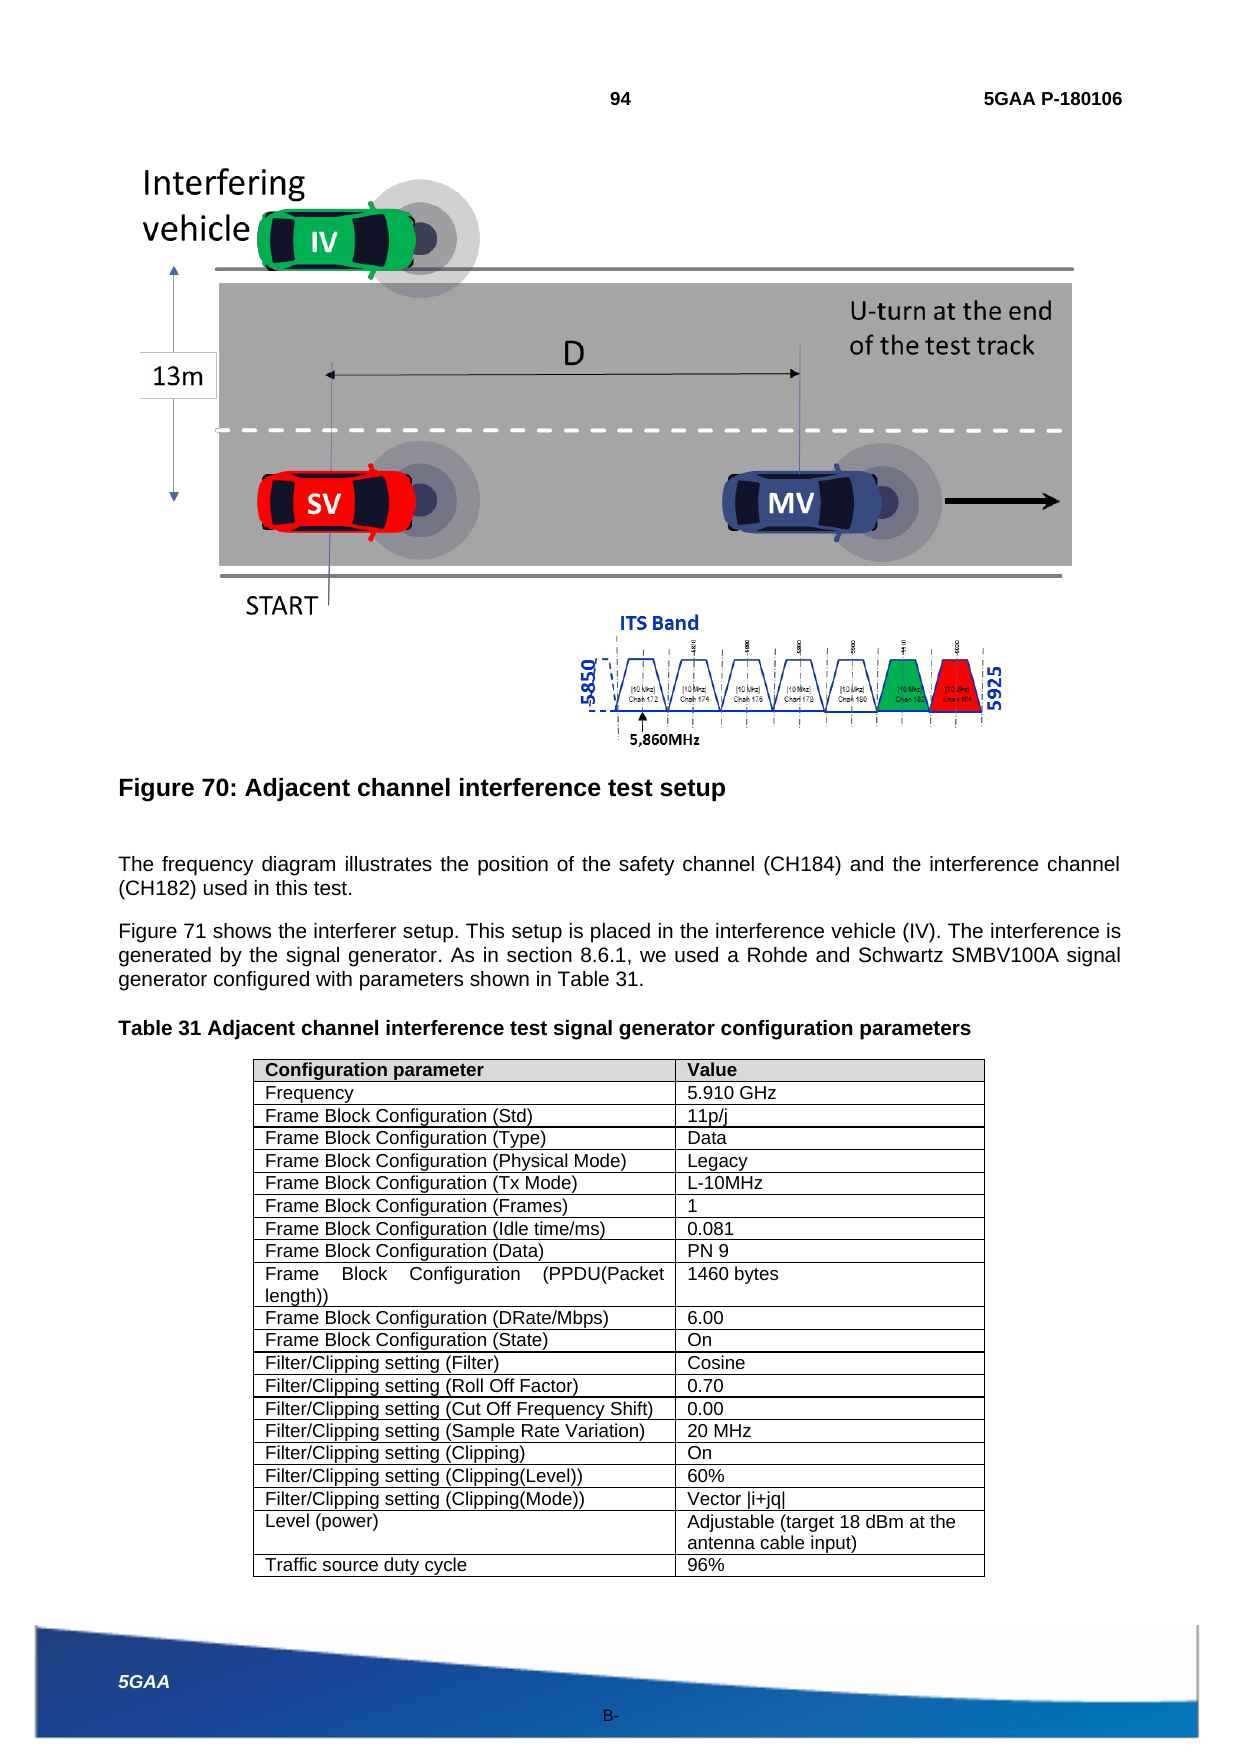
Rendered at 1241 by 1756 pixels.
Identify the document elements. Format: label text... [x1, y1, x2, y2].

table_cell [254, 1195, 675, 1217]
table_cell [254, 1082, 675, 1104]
text The frequency diagram illustrates the position of the safety channel (CH184) and the interference channel (CH182) used in this test. [118, 852, 1121, 900]
picture [0, 1625, 1241, 1755]
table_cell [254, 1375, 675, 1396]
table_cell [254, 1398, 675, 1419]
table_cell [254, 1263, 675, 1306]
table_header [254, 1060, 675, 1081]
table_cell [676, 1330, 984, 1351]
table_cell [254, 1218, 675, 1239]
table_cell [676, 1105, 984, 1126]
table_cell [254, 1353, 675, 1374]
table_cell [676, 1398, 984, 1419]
subtitle Table 31 Adjacent channel interference test signal generator configuration parameters [118, 1015, 1240, 1039]
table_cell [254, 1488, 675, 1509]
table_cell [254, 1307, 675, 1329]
text Figure 71 shows the interferer setup. This setup is placed in the interference vehicle (IV). The interference is generated by the signal generator. As in section 8.6.1, we used a Rohde and Schwartz SMBV100A signal generator configured with parameters shown in Table 31. [118, 919, 1123, 991]
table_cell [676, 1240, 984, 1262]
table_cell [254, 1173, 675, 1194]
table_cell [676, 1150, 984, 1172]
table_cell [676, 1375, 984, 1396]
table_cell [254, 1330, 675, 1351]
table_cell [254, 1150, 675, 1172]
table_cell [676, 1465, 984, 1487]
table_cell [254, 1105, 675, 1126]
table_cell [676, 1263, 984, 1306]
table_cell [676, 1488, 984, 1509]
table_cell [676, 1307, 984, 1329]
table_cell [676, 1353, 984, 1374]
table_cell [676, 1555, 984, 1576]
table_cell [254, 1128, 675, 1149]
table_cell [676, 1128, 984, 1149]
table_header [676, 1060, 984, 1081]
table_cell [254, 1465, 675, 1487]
subtitle Figure 70: Adjacent channel interference test setup [118, 773, 1240, 802]
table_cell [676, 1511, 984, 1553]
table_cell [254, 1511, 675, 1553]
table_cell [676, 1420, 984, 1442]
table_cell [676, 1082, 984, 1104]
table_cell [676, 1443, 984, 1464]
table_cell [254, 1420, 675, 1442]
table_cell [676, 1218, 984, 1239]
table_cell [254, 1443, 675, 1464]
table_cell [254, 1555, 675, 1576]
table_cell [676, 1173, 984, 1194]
picture [118, 146, 1078, 759]
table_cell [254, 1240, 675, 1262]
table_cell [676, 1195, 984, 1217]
